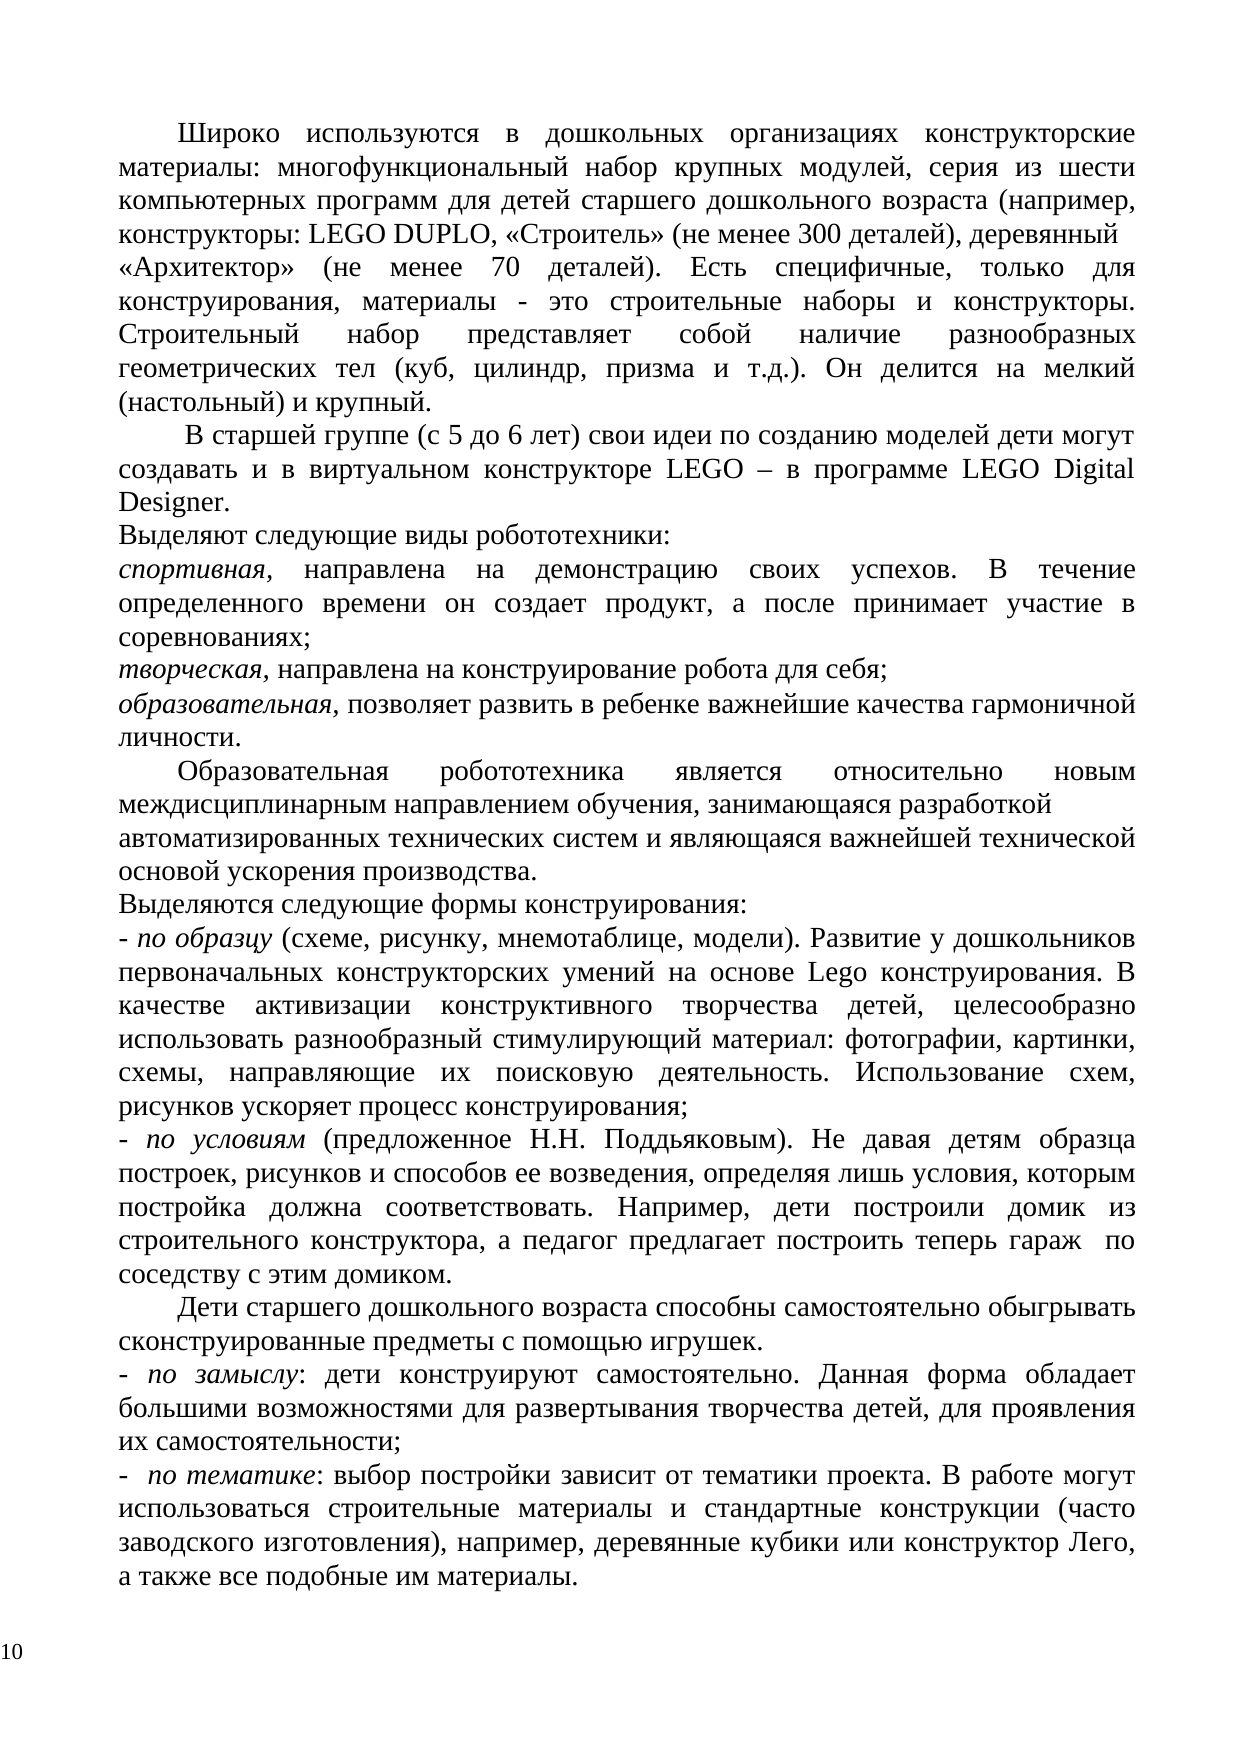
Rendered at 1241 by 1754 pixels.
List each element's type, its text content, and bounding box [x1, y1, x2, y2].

text автоматизированных технических систем и являющаяся важнейшей технической основой ускорения производства. [118, 820, 1137, 887]
text Выделяются следующие формы конструирования: [118, 887, 1137, 920]
text - по образцу (схеме, рисунку, мнемотаблице, модели). Развитие у дошкольников первоначальных конструкторских умений на основе Lego конструирования. В качестве активизации конструктивного творчества детей, целесообразно использовать разнообразный стимулирующий материал: фотографии, картинки, схемы, направляющие их поисковую деятельность. Использование схем, рисунков ускоряет процесс конструирования; [118, 920, 1137, 1122]
text творческая, направлена на конструирование робота для себя; [118, 652, 1137, 686]
text Дети старшего дошкольного возраста способны самостоятельно обыгрывать сконструированные предметы с помощью игрушек. [118, 1289, 1137, 1356]
text В старшей группе (с 5 до 6 лет) свои идеи по созданию моделей дети могут создавать и в виртуальном конструкторе LEGO – в программе LEGO Digital Designer. [118, 417, 1137, 518]
list по замыслу: дети конструируют самостоятельно. Данная форма обладает большими возможностями для развертывания творчества детей, для проявления их самостоятельности; [118, 1356, 1137, 1457]
text образовательная, позволяет развить в ребенке важнейшие качества гармоничной личности. [118, 686, 1137, 753]
text спортивная, направлена на демонстрацию своих успехов. В течение определенного времени он создает продукт, а после принимает участие в соревнованиях; [118, 552, 1137, 652]
text «Архитектор» (не менее 70 деталей). Есть специфичные, только для конструирования, материалы - это строительные наборы и конструкторы. Строительный набор представляет собой наличие разнообразных геометрических тел (куб, цилиндр, призма и т.д.). Он делится на мелкий (настольный) и крупный. [118, 249, 1137, 417]
text Широко используются в дошкольных организациях конструкторские материалы: многофункциональный набор крупных модулей, серия из шести компьютерных программ для детей старшего дошкольного возраста (например, конструкторы: LEGO DUPLO, «Строитель» (не менее 300 деталей), деревянный [118, 115, 1137, 249]
text Выделяют следующие виды робототехники: [118, 518, 1137, 551]
list по тематике: выбор постройки зависит от тематики проекта. В работе могут использоваться строительные материалы и стандартные конструкции (часто заводского изготовления), например, деревянные кубики или конструктор Лего, а также все подобные им материалы. [118, 1457, 1137, 1591]
text - по условиям (предложенное Н.Н. Поддьяковым). Не давая детям образца построек, рисунков и способов ее возведения, определяя лишь условия, которым постройка должна соответствовать. Например, дети построили домик из строительного конструктора, а педагог предлагает построить теперь гараж по соседству с этим домиком. [118, 1122, 1137, 1289]
text Образовательная робототехника является относительно новым междисциплинарным направлением обучения, занимающаяся разработкой [118, 753, 1137, 820]
